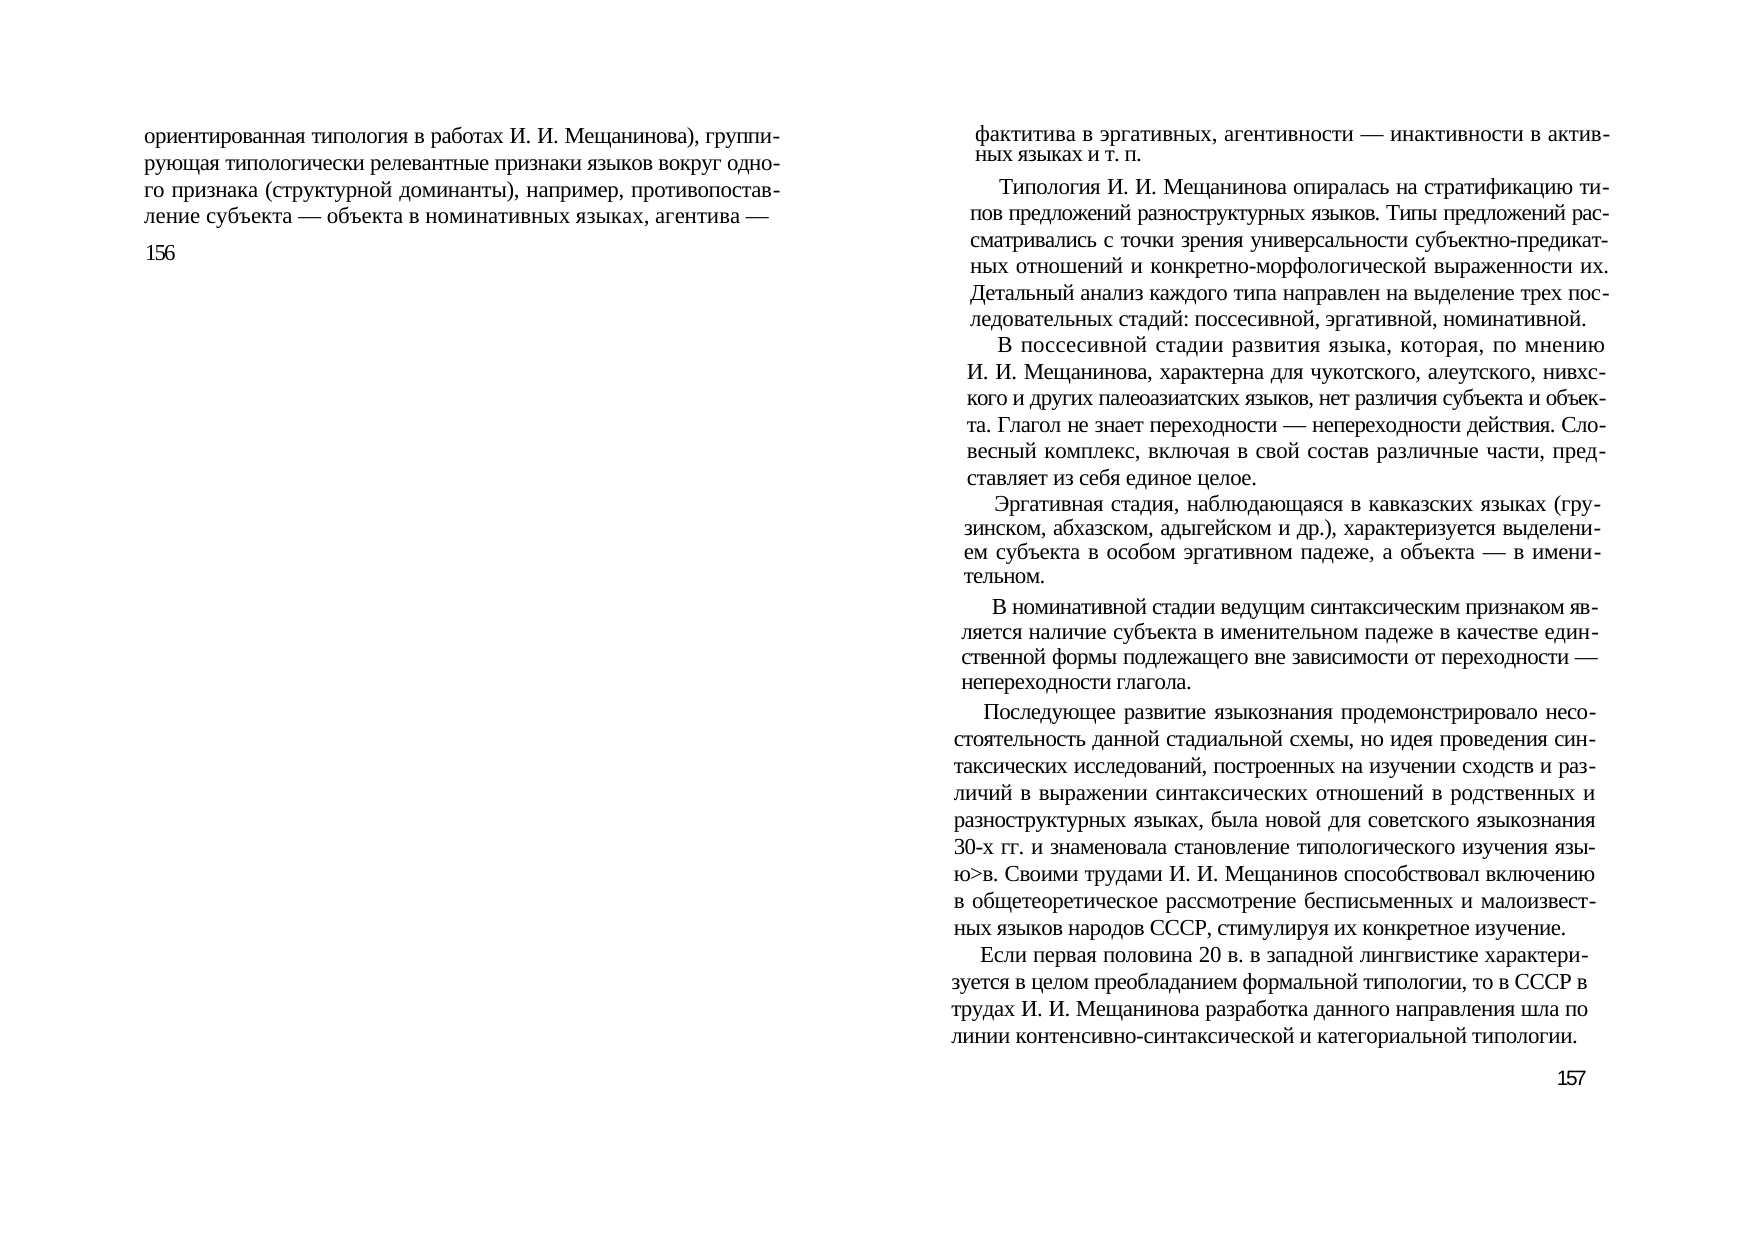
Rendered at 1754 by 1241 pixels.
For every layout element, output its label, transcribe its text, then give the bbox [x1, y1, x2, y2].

text фактитива в эргативных, агентивности — инактивности в активных языках и т. п. [975, 125, 1610, 166]
text В поссесивной стадии развития языка, которая, по мнению И. И. Мещанинова, характерна для чукотского, алеутского, нивхского и других палеоазиатских языков, нет различия субъекта и объекта. Глагол не знает переходности — непереходности действия. Словесный комплекс, включая в свой состав различные части, представляет из себя единое целое. [967, 332, 1606, 491]
text Эргативная стадия, наблюдающаяся в кавказских языках (грузинском, абхазском, адыгейском и др.), характеризуется выделением субъекта в особом эргативном падеже, а объекта — в именительном. [963, 492, 1601, 588]
text В номинативной стадии ведущим синтаксическим признаком является наличие субъекта в именительном падеже в качестве единственной формы подлежащего вне зависимости от переходности — непереходности глагола. [961, 594, 1598, 694]
text Последующее развитие языкознания продемонстрировало несостоятельность данной стадиальной схемы, но идея проведения синтаксических исследований, построенных на изучении сходств и различий в выражении синтаксических отношений в родственных и разноструктурных языках, была новой для советского языкознания 30-х гг. и знаменовала становление типологического изучения язы-ю>в. Своими трудами И. И. Мещанинов способствовал включению в общетеоретическое рассмотрение бесписьменных и малоизвестных языков народов СССР, стимулируя их конкретное изучение. [953, 698, 1596, 941]
text Типология И. И. Мещанинова опиралась на стратификацию типов предложений разноструктурных языков. Типы предложений рассматривались с точки зрения универсальности субъектно-предикат-ных отношений и конкретно-морфологической выраженности их. Детальный анализ каждого типа направлен на выделение трех последовательных стадий: поссесивной, эргативной, номинативной. [970, 173, 1609, 332]
text 157 [1557, 1066, 1610, 1089]
text 156 [145, 239, 786, 266]
text Если первая половина 20 в. в западной лингвистике характеризуется в целом преобладанием формальной типологии, то в СССР в трудах И. И. Мещанинова разработка данного направления шла по линии контенсивно-синтаксической и категориальной типологии. [951, 941, 1588, 1049]
